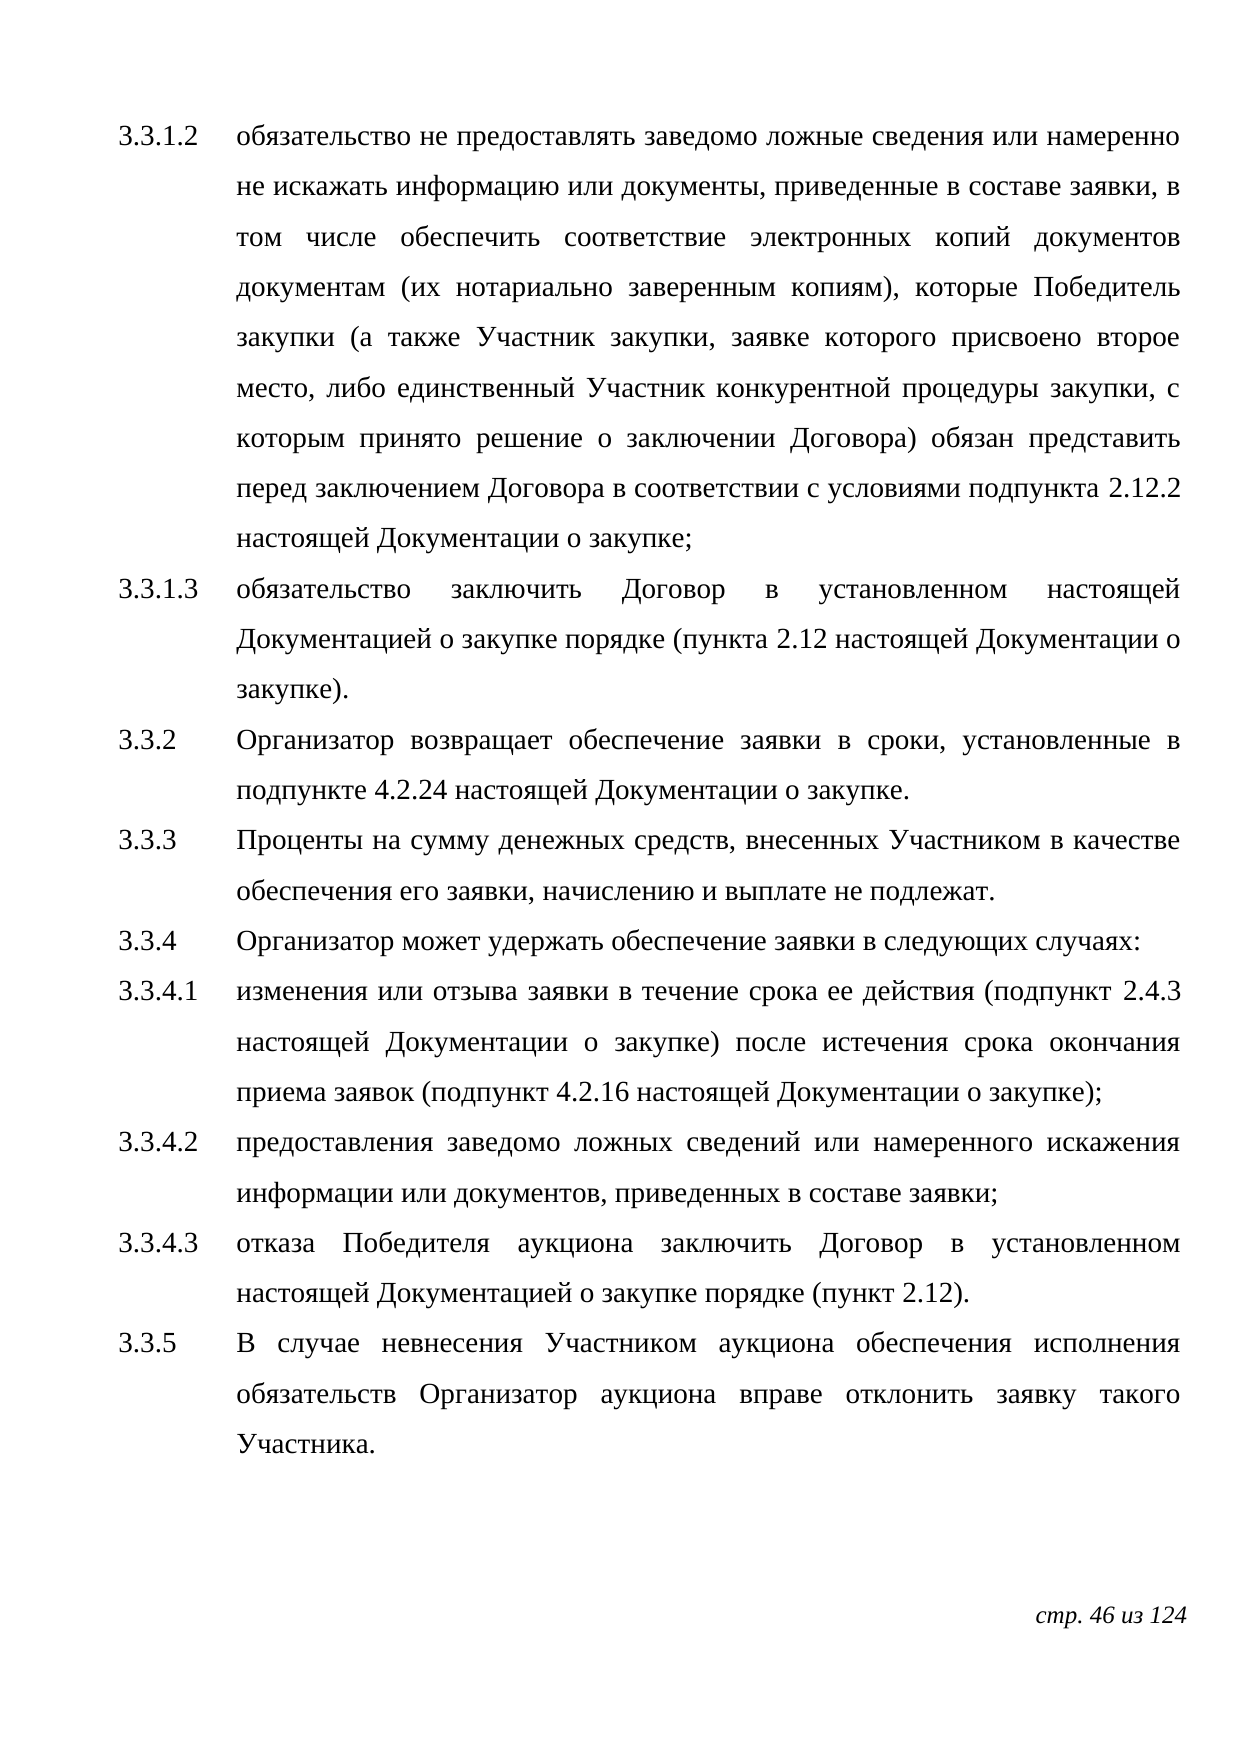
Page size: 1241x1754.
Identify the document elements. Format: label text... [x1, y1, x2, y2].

list изменения или отзыва заявки в течение срока ее действия (подпункт 2.4.3 настоящей Документации о закупке) после истечения срока окончания приема заявок (подпункт 4.2.16 настоящей Документации о закупке); [118, 973, 1181, 1108]
list обязательство не предоставлять заведомо ложные сведения или намеренно не искажать информацию или документы, приведенные в составе заявки, в том числе обеспечить соответствие электронных копий документов документам (их нотариально заверенным копиям), которые Победитель закупки (а также Участник закупки, заявке которого присвоено второе место, либо единственный Участник конкурентной процедуры закупки, с которым принято решение о заключении Договора) обязан представить перед заключением Договора в соответствии с условиями подпункта 2.12.2 настоящей Документации о закупке; [118, 118, 1181, 554]
list обязательство заключить Договор в установленном настоящей Документацией о закупке порядке (пункта 2.12 настоящей Документации о закупке). [118, 571, 1181, 705]
list предоставления заведомо ложных сведений или намеренного искажения информации или документов, приведенных в составе заявки; [118, 1124, 1181, 1208]
list Организатор возвращает обеспечение заявки в сроки, установленные в подпункте 4.2.24 настоящей Документации о закупке. [118, 722, 1181, 806]
list Проценты на сумму денежных средств, внесенных Участником в качестве обеспечения его заявки, начислению и выплате не подлежат. [118, 822, 1181, 906]
list Организатор может удержать обеспечение заявки в следующих случаях: [118, 923, 1181, 957]
list В случае невнесения Участником аукциона обеспечения исполнения обязательств Организатор аукциона вправе отклонить заявку такого Участника. [118, 1326, 1181, 1460]
list отказа Победителя аукциона заключить Договор в установленном настоящей Документацией о закупке порядке (пункт 2.12). [118, 1225, 1181, 1309]
